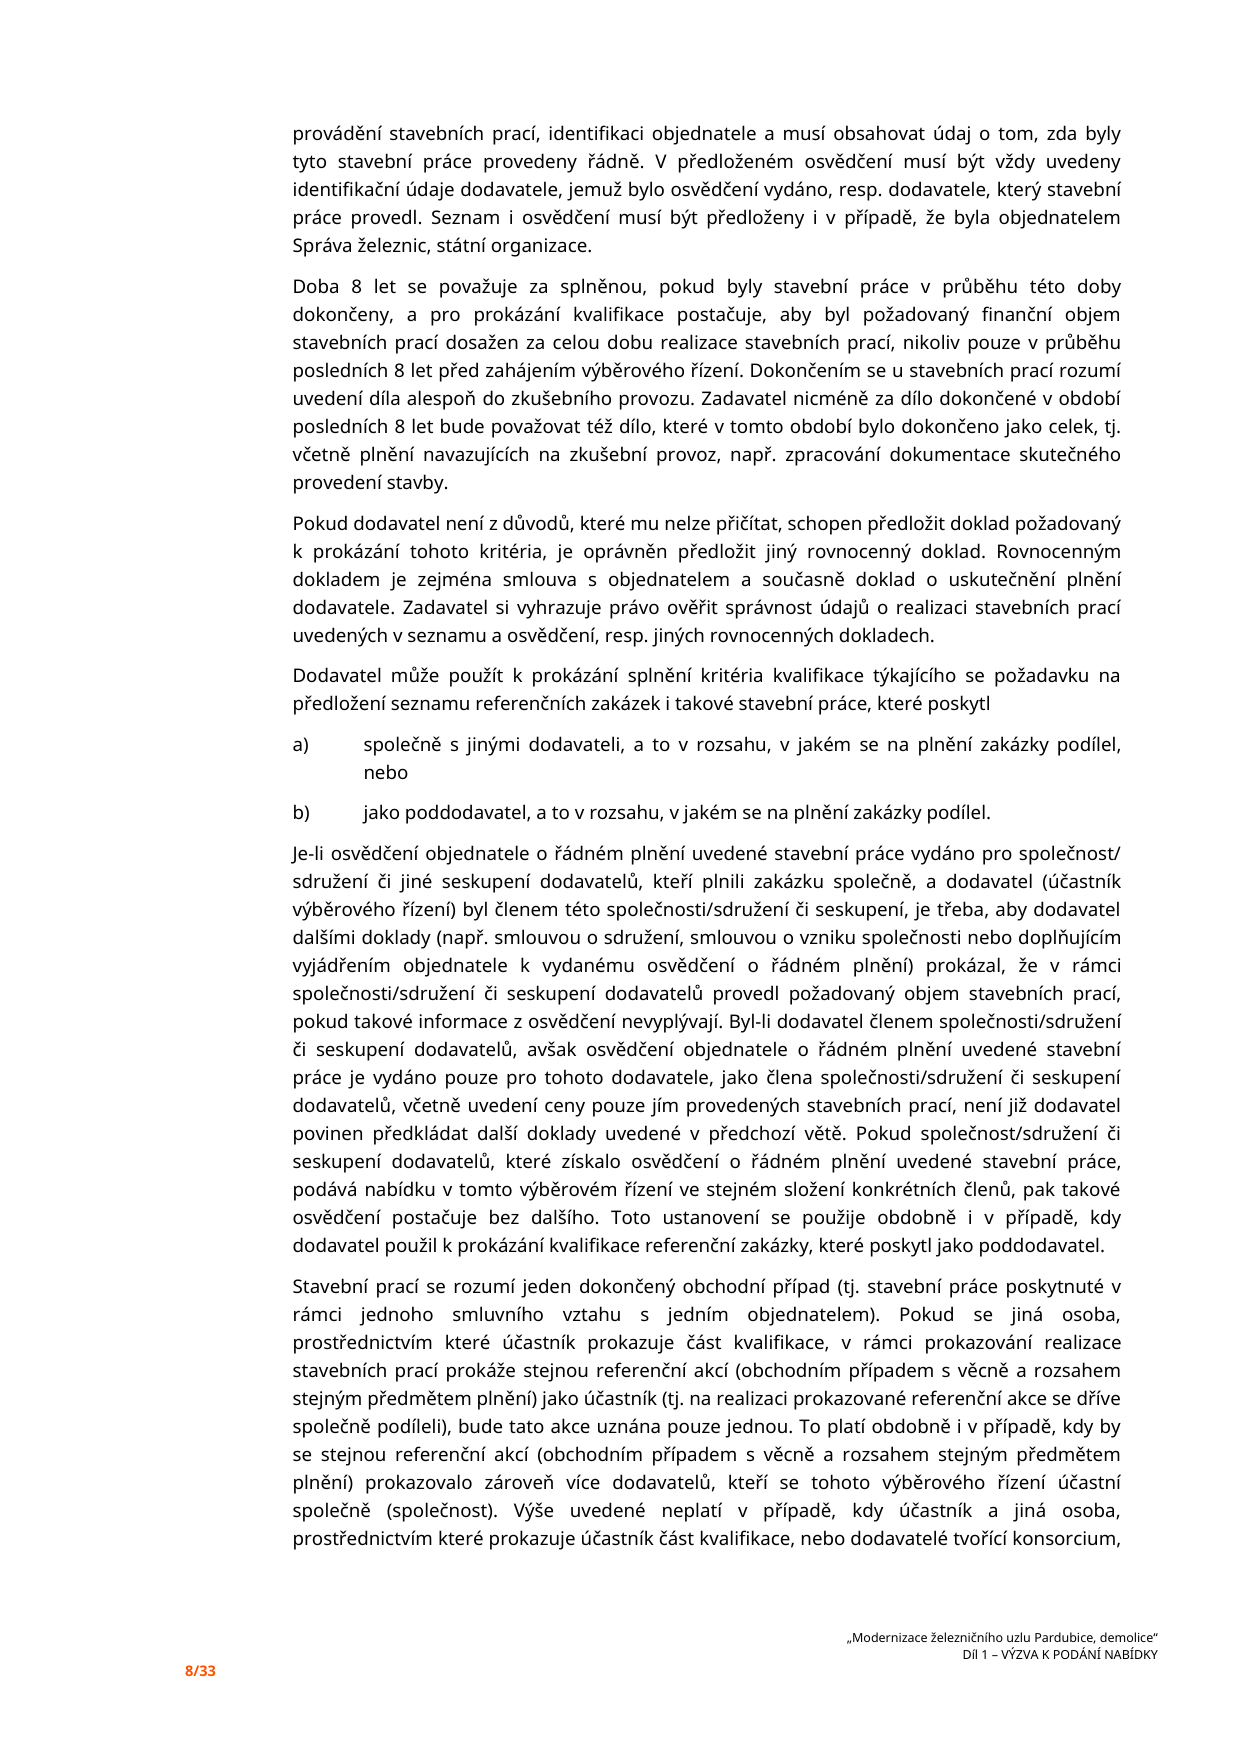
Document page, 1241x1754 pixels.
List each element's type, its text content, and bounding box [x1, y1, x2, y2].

text Doba 8 let se považuje za splněnou, pokud byly stavební práce v průběhu této doby dokončeny, a pro prokázání kvalifikace postačuje, aby byl požadovaný finanční objem stavebních prací dosažen za celou dobu realizace stavebních prací, nikoliv pouze v průběhu posledních 8 let před zahájením výběrového řízení. Dokončením se u stavebních prací rozumí uvedení díla alespoň do zkušebního provozu. Zadavatel nicméně za dílo dokončené v období posledních 8 let bude považovat též dílo, které v tomto období bylo dokončeno jako celek, tj. včetně plnění navazujících na zkušební provoz, např. zpracování dokumentace skutečného provedení stavby. [292, 273, 1122, 495]
text Dodavatel může použít k prokázání splnění kritéria kvalifikace týkajícího se požadavku na předložení seznamu referenčních zakázek i takové stavební práce, které poskytl [292, 662, 1122, 716]
text Pokud dodavatel není z důvodů, které mu nelze přičítat, schopen předložit doklad požadovaný k prokázání tohoto kritéria, je oprávněn předložit jiný rovnocenný doklad. Rovnocenným dokladem je zejména smlouva s objednatelem a současně doklad o uskutečnění plnění dodavatele. Zadavatel si vyhrazuje právo ověřit správnost údajů o realizaci stavebních prací uvedených v seznamu a osvědčení, resp. jiných rovnocenných dokladech. [292, 510, 1122, 647]
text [292, 1273, 1122, 1551]
text b) jako poddodavatel, a to v rozsahu, v jakém se na plnění zakázky podílel. [292, 799, 1122, 825]
text Je-li osvědčení objednatele o řádném plnění uvedené stavební práce vydáno pro společnost/ sdružení či jiné seskupení dodavatelů, kteří plnili zakázku společně, a dodavatel (účastník výběrového řízení) byl členem této společnosti/sdružení či seskupení, je třeba, aby dodavatel dalšími doklady (např. smlouvou o sdružení, smlouvou o vzniku společnosti nebo doplňujícím vyjádřením objednatele k vydanému osvědčení o řádném plnění) prokázal, že v rámci společnosti/sdružení či seskupení dodavatelů provedl požadovaný objem stavebních prací, pokud takové informace z osvědčení nevyplývají. Byl-li dodavatel členem společnosti/sdružení či seskupení dodavatelů, avšak osvědčení objednatele o řádném plnění uvedené stavební práce je vydáno pouze pro tohoto dodavatele, jako člena společnosti/sdružení či seskupení dodavatelů, včetně uvedení ceny pouze jím provedených stavebních prací, není již dodavatel povinen předkládat další doklady uvedené v předchozí větě. Pokud společnost/sdružení či seskupení dodavatelů, které získalo osvědčení o řádném plnění uvedené stavební práce, podává nabídku v tomto výběrovém řízení ve stejném složení konkrétních členů, pak takové osvědčení postačuje bez dalšího. Toto ustanovení se použije obdobně i v případě, kdy dodavatel použil k prokázání kvalifikace referenční zakázky, které poskytl jako poddodavatel. [292, 840, 1122, 1258]
text a) společně s jinými dodavateli, a to v rozsahu, v jakém se na plnění zakázky podílel, nebo [292, 731, 1122, 784]
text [292, 121, 1122, 258]
